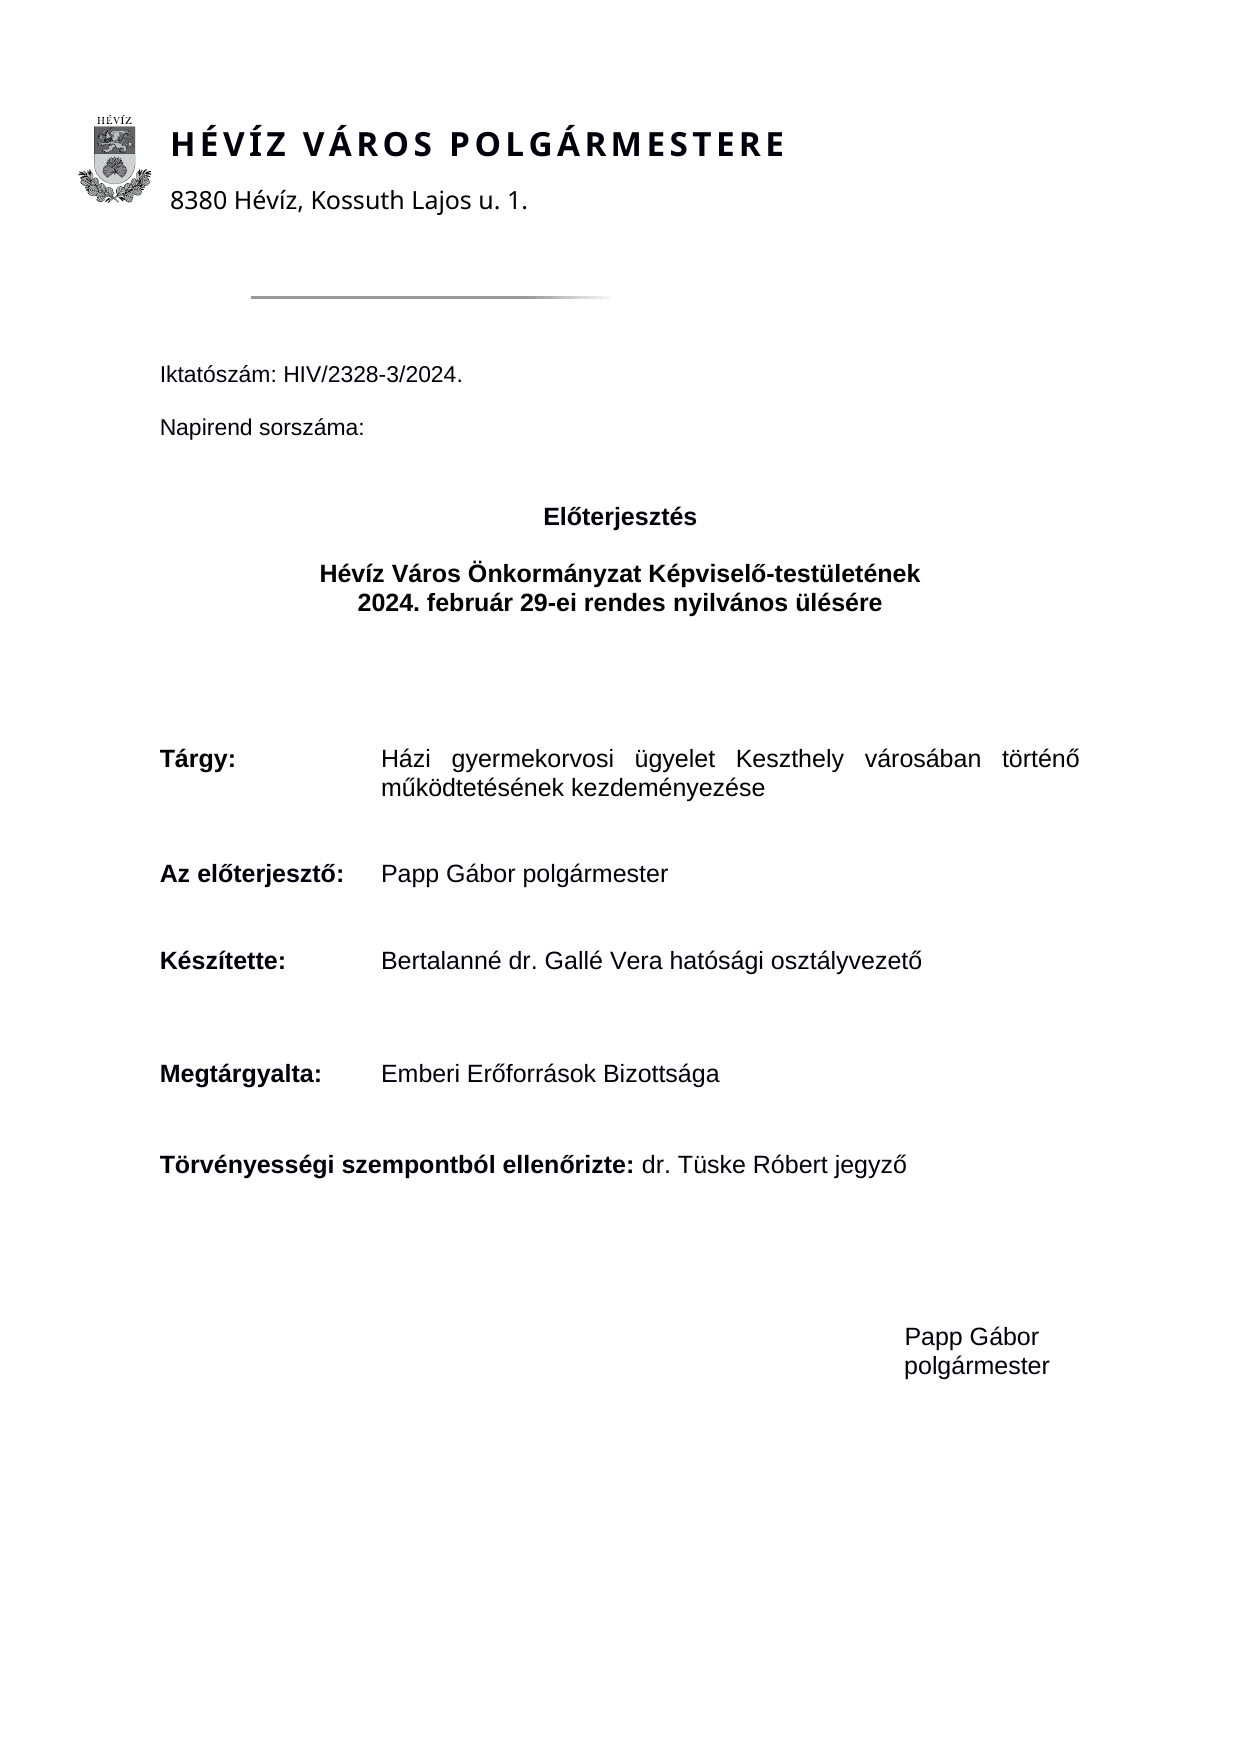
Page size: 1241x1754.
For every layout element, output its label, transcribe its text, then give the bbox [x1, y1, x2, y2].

text HÉVÍZ VÁROS POLGÁRMESTERE [159, 121, 1081, 166]
text Papp Gábor [159, 1322, 1081, 1351]
text Előterjesztés [159, 502, 1081, 530]
text Iktatószám: HIV/2328-3/2024. [159, 361, 1081, 387]
text Tárgy: Házi gyermekorvosi ügyelet Keszthely városában történő működtetésének kezdeményezése [159, 744, 1081, 802]
text Hévíz Város Önkormányzat Képviselő-testületének [159, 559, 1081, 588]
text Törvényességi szempontból ellenőrizte: dr. Tüske Róbert jegyző [159, 1150, 1081, 1178]
text Napirend sorszáma: [159, 413, 1081, 440]
text Megtárgyalta: Emberi Erőforrások Bizottsága [159, 1059, 1081, 1088]
text polgármester [159, 1351, 1081, 1380]
text Az előterjesztő: Papp Gábor polgármester [159, 859, 1081, 888]
text 2024. február 29-ei rendes nyilvános ülésére [159, 588, 1081, 617]
text 8380 Hévíz, Kossuth Lajos u. 1. [159, 183, 1081, 217]
text Készítette: Bertalanné dr. Gallé Vera hatósági osztályvezető [159, 946, 1081, 974]
